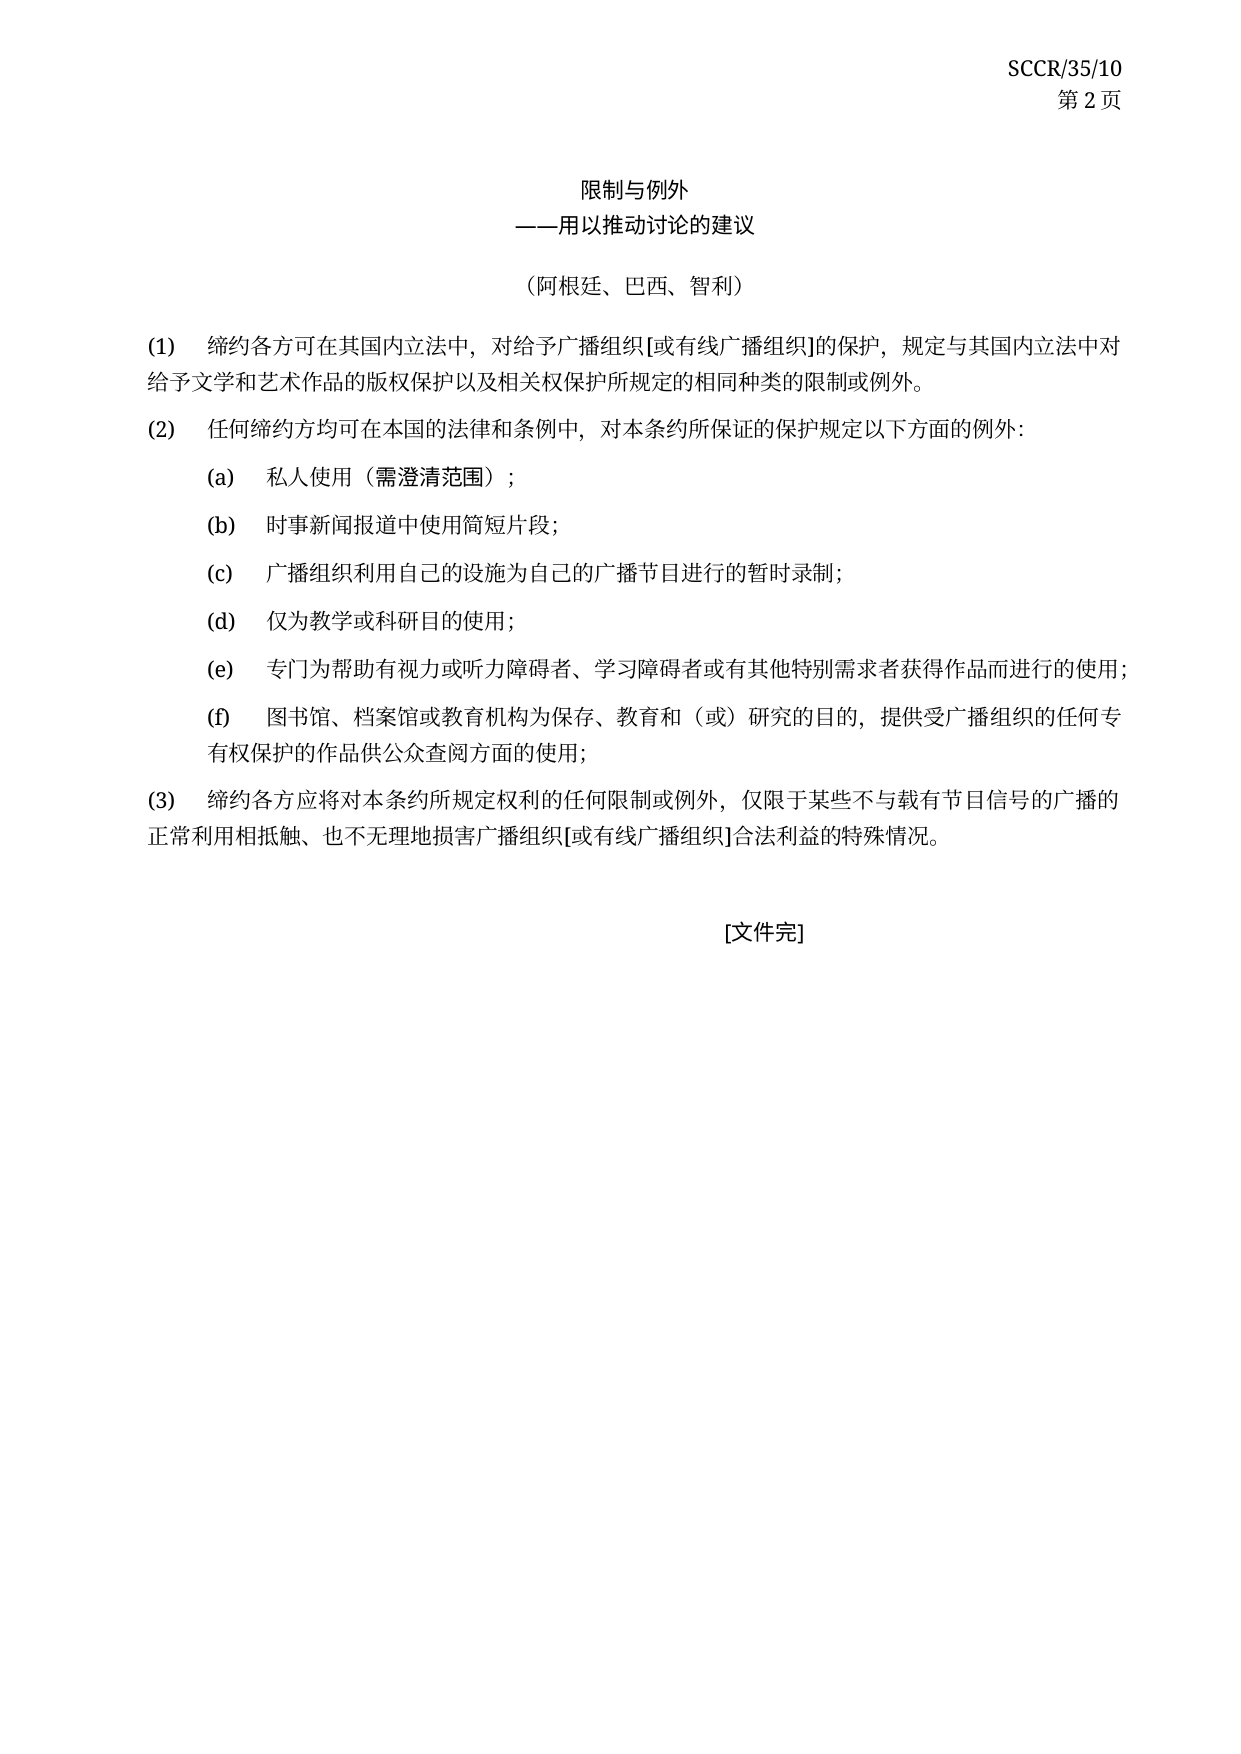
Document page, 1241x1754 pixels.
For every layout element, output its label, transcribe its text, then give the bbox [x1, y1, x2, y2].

text [文件完] [724, 911, 1122, 946]
text (f) 图书馆、档案馆或教育机构为保存、教育和（或）研究的目的，提供受广播组织的任何专有权保护的作品供公众查阅方面的使用； [207, 696, 1122, 767]
subtitle 限制与例外 ——用以推动讨论的建议 [148, 169, 1122, 240]
text (a) 私人使用（需澄清范围）； [207, 457, 1122, 492]
text (b) 时事新闻报道中使用简短片段； [207, 505, 1122, 540]
text (c) 广播组织利用自己的设施为自己的广播节目进行的暂时录制； [207, 553, 1122, 588]
text （阿根廷、巴西、智利） [148, 265, 1122, 301]
text (e) 专门为帮助有视力或听力障碍者、学习障碍者或有其他特别需求者获得作品而进行的使‍用； [207, 648, 1122, 684]
text (d) 仅为教学或科研目的使用； [207, 601, 1122, 636]
text (1) 缔约各方可在其国内立法中，对给予广播组织[或有线广播组织]的保护，规定与其国内立法中对给予文学和艺术作品的版权保护以及相关权保护所规定的相同种类的限制或例外。 [148, 326, 1122, 396]
text (3) 缔约各方应将对本条约所规定权利的任何限制或例外，仅限于某些不与载有节目信号的广播的正常利用相抵触、也不无理地损害广播组织[或有线广播组织]合法利益的特殊情况。 [148, 780, 1122, 851]
text (2) 任何缔约方均可在本国的法律和条例中，对本条约所保证的保护规定以下方面的例外： [148, 409, 1122, 444]
